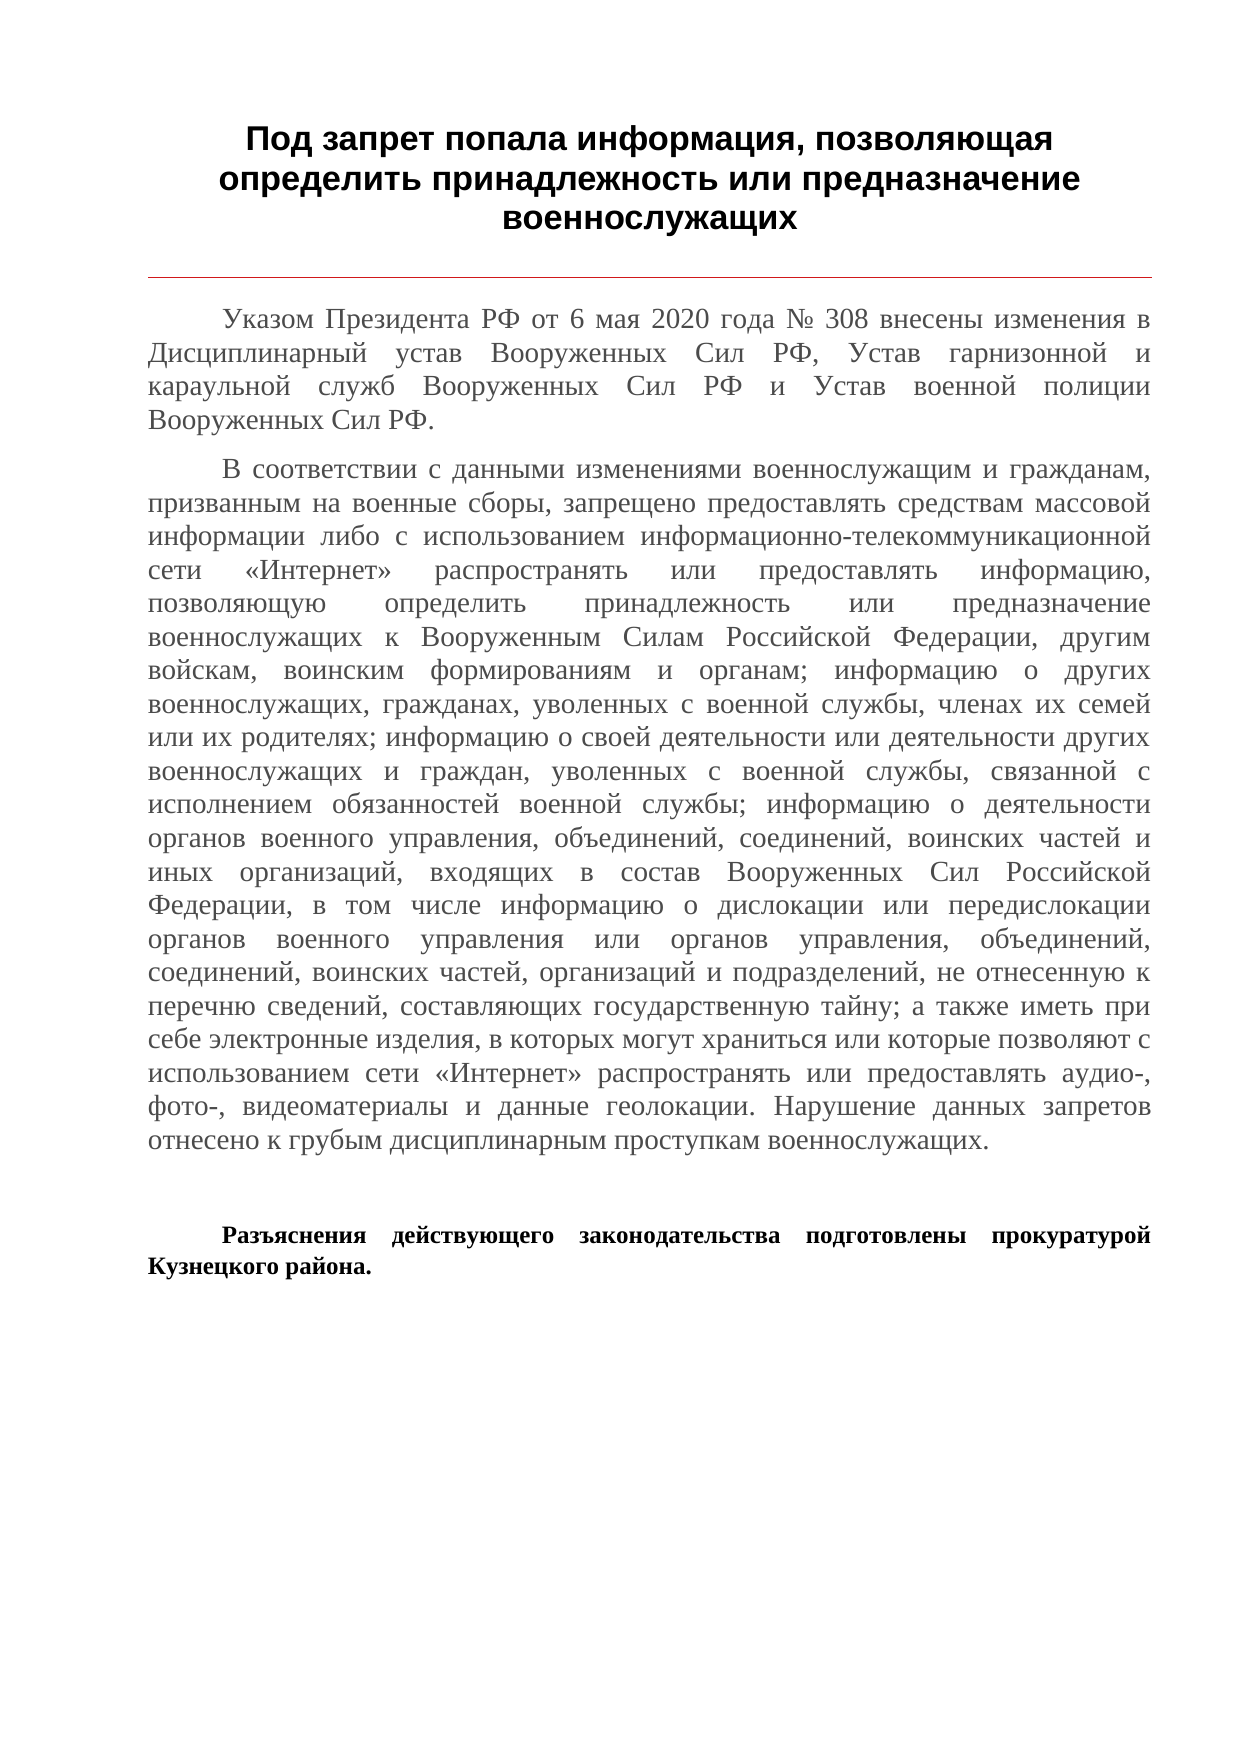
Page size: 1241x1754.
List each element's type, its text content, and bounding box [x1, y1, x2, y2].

text Указом Президента РФ от 6 мая 2020 года № 308 внесены изменения в Дисциплинарный устав Вооруженных Сил РФ, Устав гарнизонной и караульной служб Вооруженных Сил РФ и Устав военной полиции Вооруженных Сил РФ. [148, 301, 1152, 436]
text Под запрет попала информация, позволяющая определить принадлежность или предназначение военнослужащих [148, 118, 1152, 277]
text Разъяснения действующего законодательства подготовлены прокуратурой Кузнецкого района. [148, 1220, 1152, 1280]
text В соответствии с данными изменениями военнослужащим и гражданам, призванным на военные сборы, запрещено предоставлять средствам массовой информации либо с использованием информационно-телекоммуникационной сети «Интернет» распространять или предоставлять информацию, позволяющую определить принадлежность или предназначение военнослужащих к Вооруженным Силам Российской Федерации, другим войскам, воинским формированиям и органам; информацию о других военнослужащих, гражданах, уволенных с военной службы, членах их семей или их родителях; информацию о своей деятельности или деятельности других военнослужащих и граждан, уволенных с военной службы, связанной с исполнением обязанностей военной службы; информацию о деятельности органов военного управления, объединений, соединений, воинских частей и иных организаций, входящих в состав Вооруженных Сил Российской Федерации, в том числе информацию о дислокации или передислокации органов военного управления или органов управления, объединений, соединений, воинских частей, организаций и подразделений, не отнесенную к перечню сведений, составляющих государственную тайну; а также иметь при себе электронные изделия, в которых могут храниться или которые позволяют с использованием сети «Интернет» распространять или предоставлять аудио-, фото-, видеоматериалы и данные геолокации. Нарушение данных запретов отнесено к грубым дисциплинарным проступкам военнослужащих. [148, 451, 1152, 1156]
